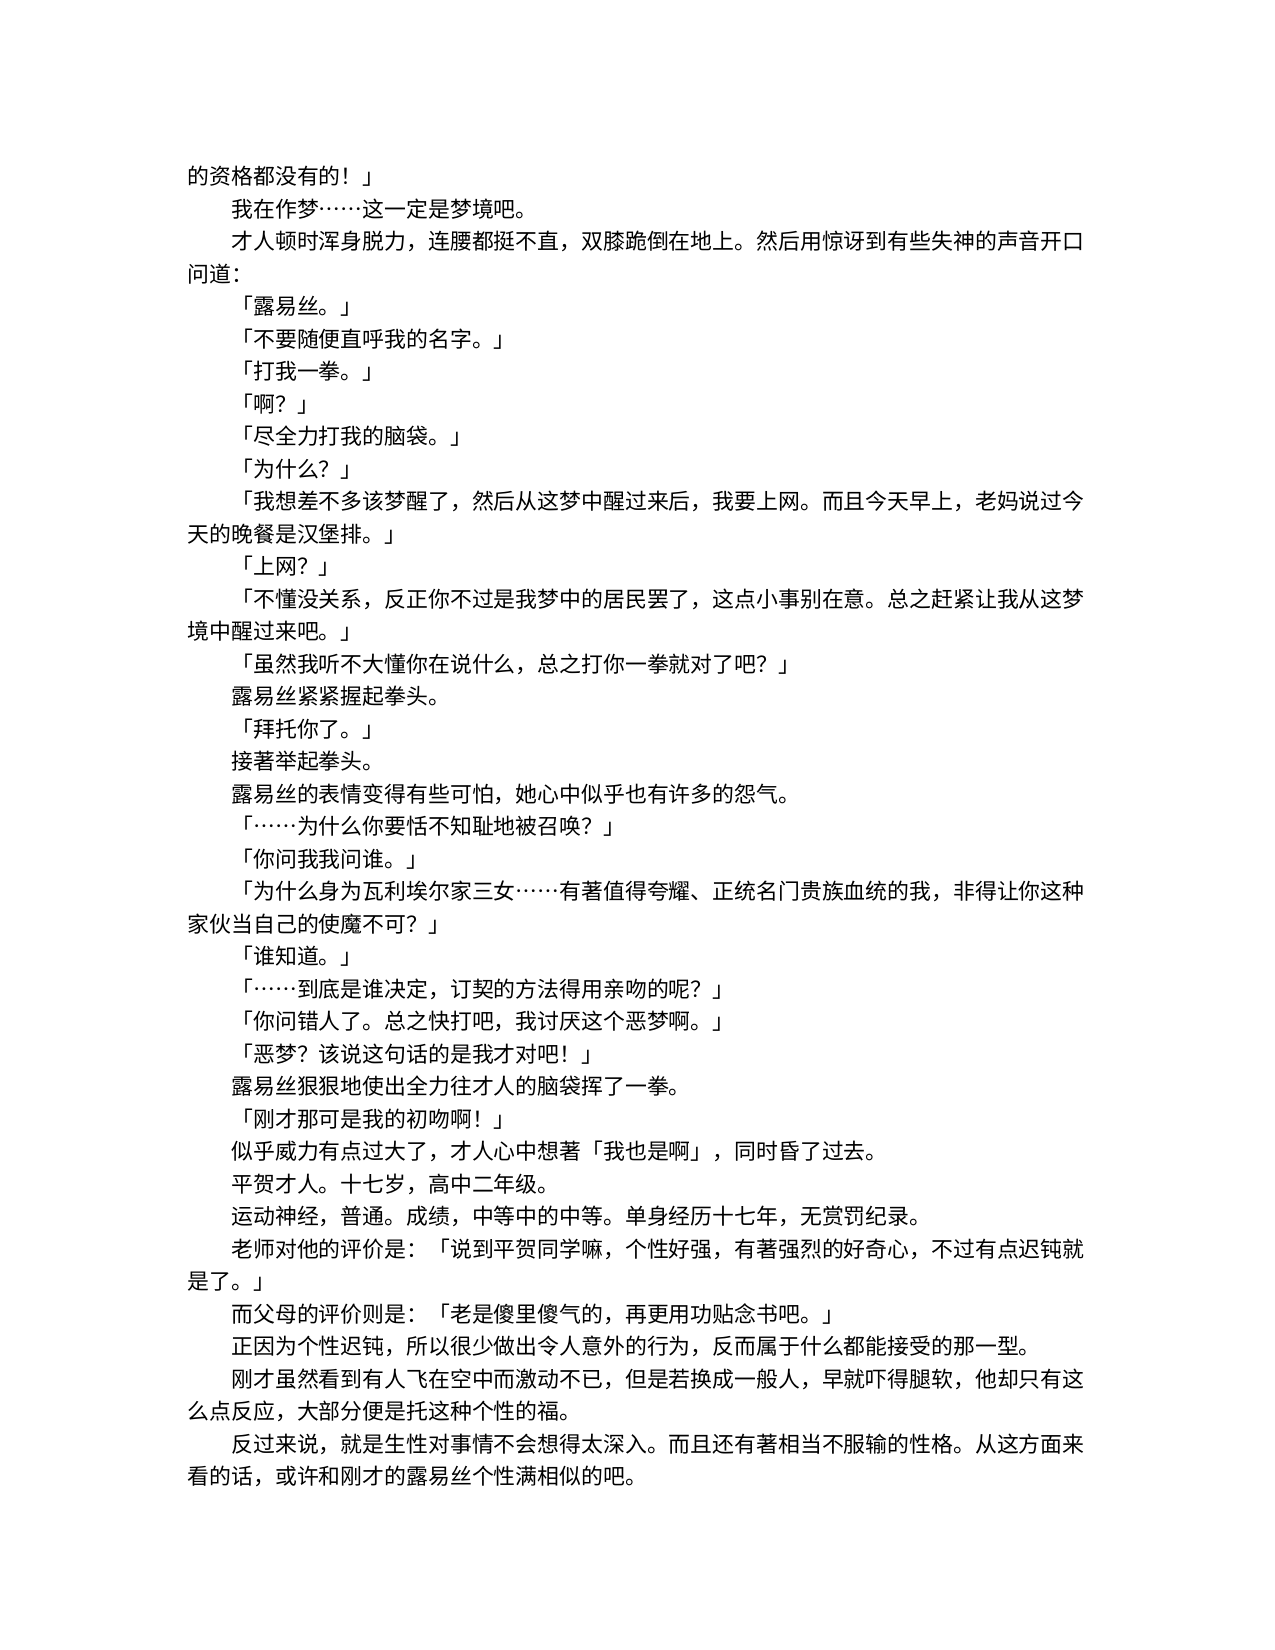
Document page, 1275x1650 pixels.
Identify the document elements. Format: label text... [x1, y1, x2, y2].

text 「尽全力打我的脑袋。」 [187, 419, 1087, 451]
text 露易丝的表情变得有些可怕，她心中似乎也有许多的怨气。 [187, 776, 1087, 809]
text 「露易丝。」 [187, 289, 1087, 321]
text 「上网？」 [187, 549, 1087, 581]
text 「不懂没关系，反正你不过是我梦中的居民罢了，这点小事别在意。总之赶紧让我从这梦境中醒过来吧。」 [187, 581, 1087, 646]
text 平贺才人。十七岁，高中二年级。 [187, 1166, 1087, 1199]
text 「打我一拳。」 [187, 354, 1087, 386]
text 「刚才那可是我的初吻啊！」 [187, 1101, 1087, 1134]
text 「你问错人了。总之快打吧，我讨厌这个恶梦啊。」 [187, 1004, 1087, 1036]
text 运动神经，普通。成绩，中等中的中等。单身经历十七年，无赏罚纪录。 [187, 1199, 1087, 1231]
text 「不要随便直呼我的名字。」 [187, 321, 1087, 354]
text 「拜托你了。」 [187, 711, 1087, 744]
text 露易丝紧紧握起拳头。 [187, 679, 1087, 711]
text 「我想差不多该梦醒了，然后从这梦中醒过来后，我要上网。而且今天早上，老妈说过今天的晚餐是汉堡排。」 [187, 484, 1087, 549]
text 「……到底是谁决定，订契的方法得用亲吻的呢？」 [187, 971, 1087, 1004]
text 老师对他的评价是：「说到平贺同学嘛，个性好强，有著强烈的好奇心，不过有点迟钝就是了。」 [187, 1231, 1087, 1296]
text 「……为什么你要恬不知耻地被召唤？」 [187, 809, 1087, 841]
text 「恶梦？该说这句话的是我才对吧！」 [187, 1036, 1087, 1069]
text 露易丝狠狠地使出全力往才人的脑袋挥了一拳。 [187, 1069, 1087, 1101]
text 正因为个性迟钝，所以很少做出令人意外的行为，反而属于什么都能接受的那一型。 [187, 1329, 1087, 1361]
text 「啊？」 [187, 386, 1087, 419]
text 我在作梦……这一定是梦境吧。 [187, 191, 1087, 224]
text 「你问我我问谁。」 [187, 841, 1087, 874]
text 「谁知道。」 [187, 939, 1087, 971]
text 而父母的评价则是：「老是傻里傻气的，再更用功贴念书吧。」 [187, 1296, 1087, 1329]
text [187, 159, 1087, 191]
text 刚才虽然看到有人飞在空中而激动不已，但是若换成一般人，早就吓得腿软，他却只有这么点反应，大部分便是托这种个性的福。 [187, 1361, 1087, 1426]
text 接著举起拳头。 [187, 744, 1087, 776]
text 「为什么？」 [187, 451, 1087, 484]
text 「为什么身为瓦利埃尔家三女……有著值得夸耀、正统名门贵族血统的我，非得让你这种家伙当自己的使魔不可？」 [187, 874, 1087, 939]
text 反过来说，就是生性对事情不会想得太深入。而且还有著相当不服输的性格。从这方面来看的话，或许和刚才的露易丝个性满相似的吧。 [187, 1426, 1087, 1491]
text 才人顿时浑身脱力，连腰都挺不直，双膝跪倒在地上。然后用惊讶到有些失神的声音开口问道： [187, 224, 1087, 289]
text 似乎威力有点过大了，才人心中想著「我也是啊」，同时昏了过去。 [187, 1134, 1087, 1166]
text 「虽然我听不大懂你在说什么，总之打你一拳就对了吧？」 [187, 646, 1087, 679]
